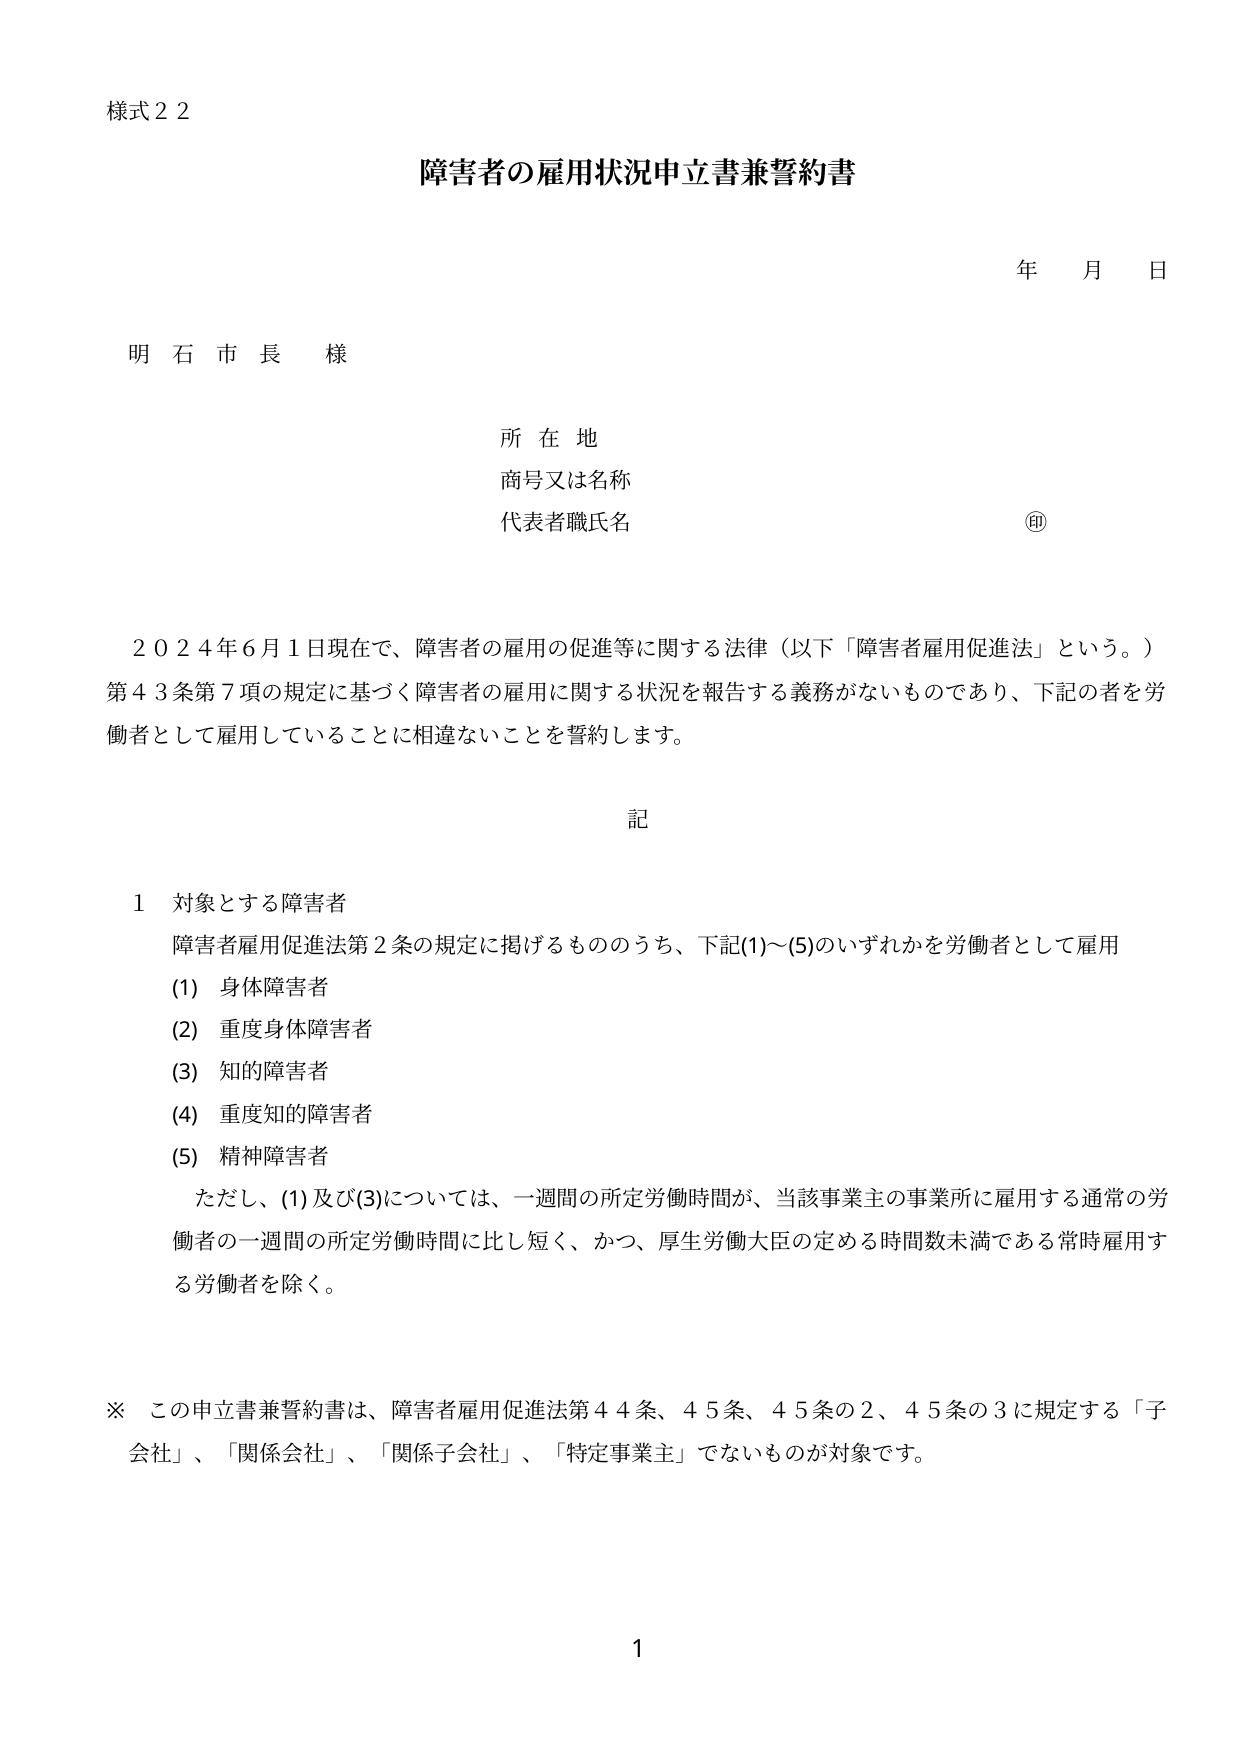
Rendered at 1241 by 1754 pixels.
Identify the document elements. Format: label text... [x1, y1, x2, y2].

text (5) 精神障害者 [106, 1136, 1169, 1173]
text (4) 重度知的障害者 [106, 1094, 1169, 1131]
text １ 対象とする障害者 [106, 883, 1169, 920]
text 年 月 日 [106, 250, 1169, 288]
text 所在地 [106, 418, 1169, 456]
text 障害者の雇用状況申立書兼誓約書 [106, 133, 1169, 208]
text (3) 知的障害者 [106, 1052, 1169, 1089]
text ※ この申立書兼誓約書は、障害者雇用促進法第４４条、４５条、４５条の２、４５条の３に規定する「子会社」、「関係会社」、「関係子会社」、「特定事業主」でないものが対象です。 [106, 1390, 1169, 1471]
text (2) 重度身体障害者 [106, 1009, 1169, 1047]
text 様式２２ [106, 91, 1169, 128]
text 障害者雇用促進法第２条の規定に掲げるもののうち、下記(1)～(5)のいずれかを労働者として雇用 [150, 925, 1169, 963]
text 商号又は名称 [106, 460, 1169, 498]
text 明 石 市 長 様 [106, 334, 1169, 372]
text ただし、(1) 及び(3)については、一週間の所定労働時間が、当該事業主の事業所に雇用する通常の労働者の一週間の所定労働時間に比し短く、かつ、厚生労働大臣の定める時間数未満である常時雇用する労働者を除く。 [106, 1178, 1169, 1302]
text (1) 身体障害者 [106, 967, 1169, 1005]
text ２０２４年６月１日現在で、障害者の雇用の促進等に関する法律（以下「障害者雇用促進法」という。）第４３条第７項の規定に基づく障害者の雇用に関する状況を報告する義務がないものであり、下記の者を労働者として雇用していることに相違ないことを誓約します。 [106, 628, 1169, 752]
text 記 [106, 799, 1169, 836]
text 代表者職氏名 ㊞ [106, 503, 1169, 540]
